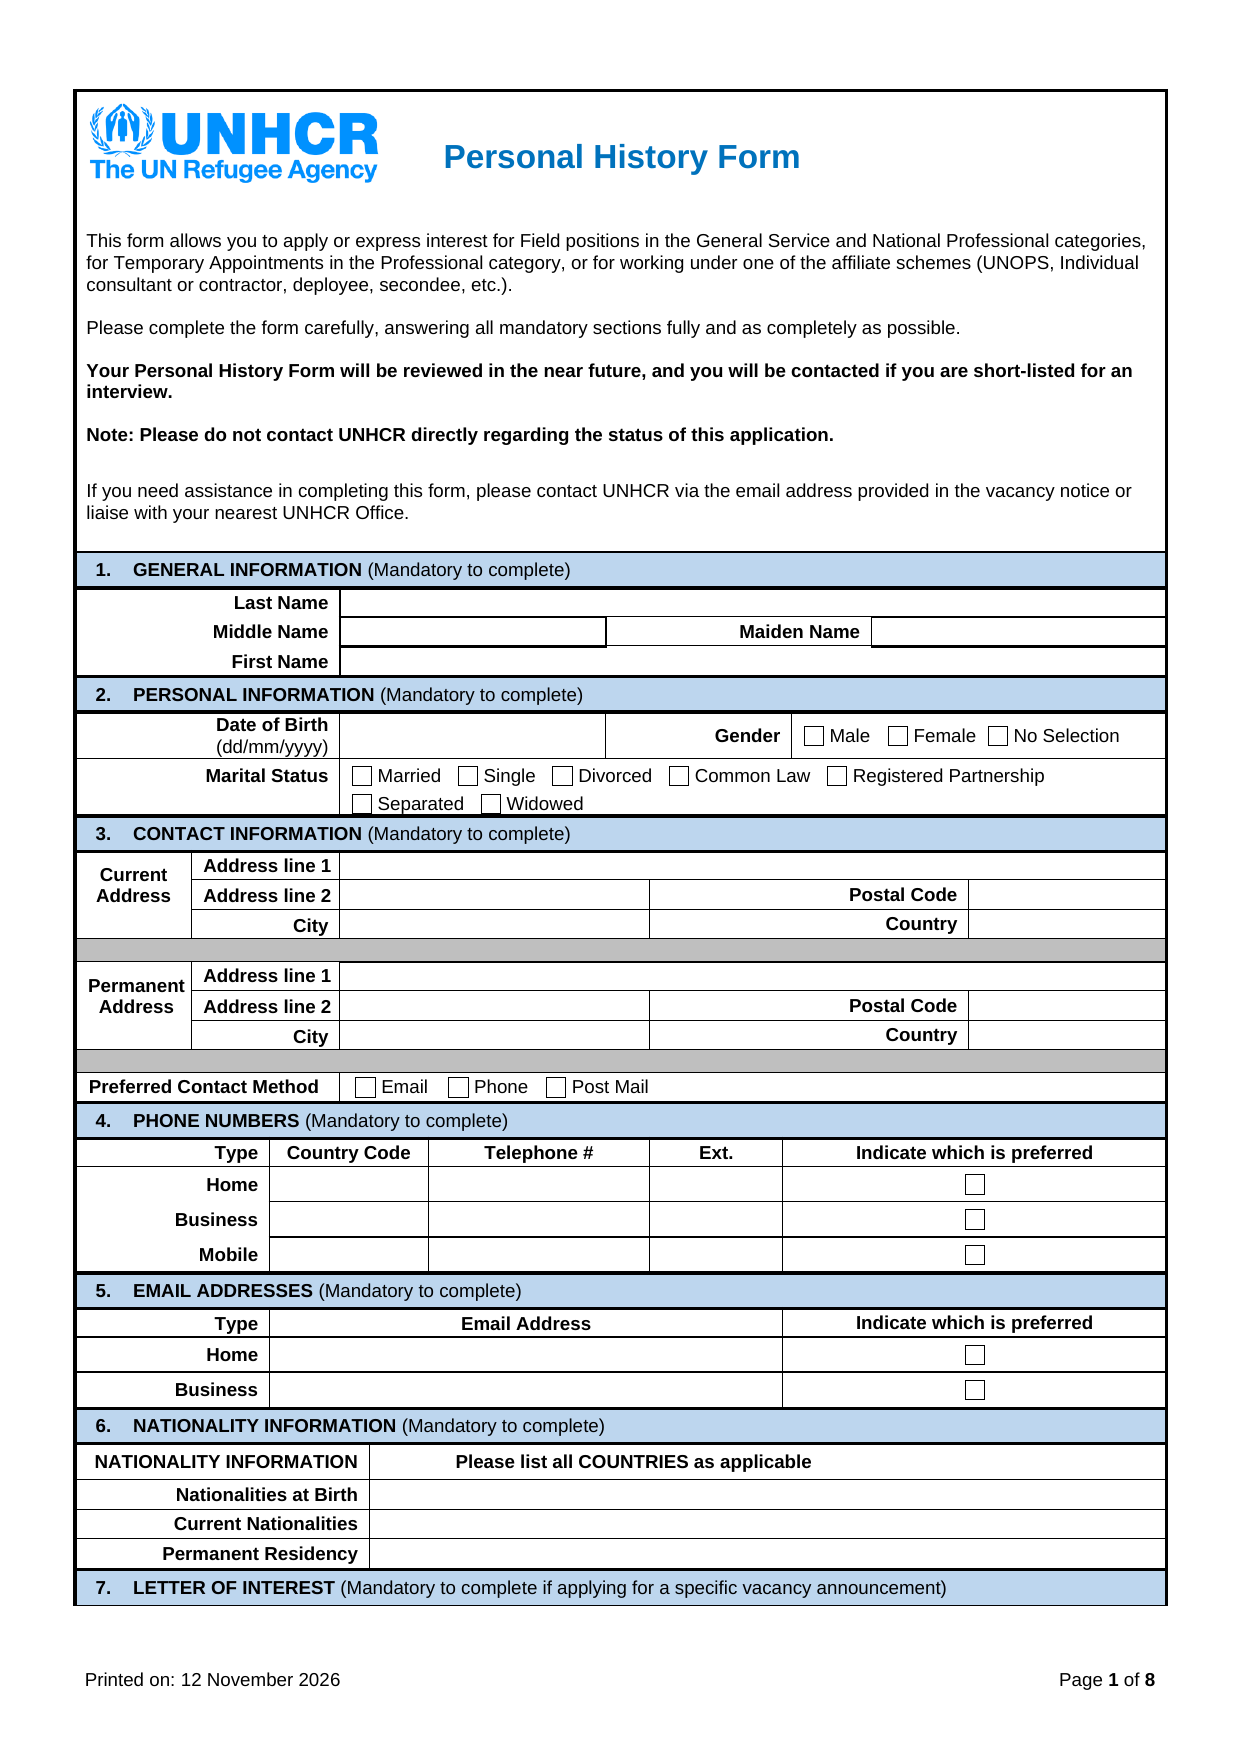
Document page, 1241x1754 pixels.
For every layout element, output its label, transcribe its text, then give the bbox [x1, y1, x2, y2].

table_cell [429, 1238, 649, 1271]
table_cell Marital Status [77, 759, 339, 814]
table_cell Country Code [270, 1140, 428, 1166]
table_cell Permanent Address [77, 962, 191, 1020]
table_cell Address line 1 [192, 962, 339, 990]
table_cell [341, 646, 1165, 675]
table_cell CONTACT INFORMATION (Mandatory to complete) [77, 818, 1165, 850]
table_cell Current Nationalities [77, 1510, 369, 1538]
table_cell [270, 1373, 782, 1407]
table_cell Gender [606, 714, 791, 758]
table_cell Maiden Name [607, 617, 871, 645]
table_cell [77, 1050, 1165, 1072]
table_cell [340, 1021, 649, 1049]
table_cell [783, 1338, 1165, 1371]
table_cell [650, 1238, 782, 1271]
table_cell Ext. [650, 1140, 782, 1166]
table_cell [341, 618, 605, 645]
table_cell Mobile [77, 1236, 269, 1271]
table_cell [650, 1202, 782, 1236]
table_cell Nationalities at Birth [77, 1480, 369, 1509]
table_cell [340, 910, 649, 938]
table_cell Postal Code [650, 991, 968, 1020]
picture [87, 100, 381, 186]
table_cell Married Single Divorced Common Law Registered Partnership Separated Widowed [340, 759, 1165, 814]
table_cell Current Address [77, 853, 191, 909]
table_cell Preferred Contact Method [77, 1073, 339, 1101]
table_cell Business [77, 1201, 269, 1236]
table_cell [783, 1373, 1165, 1407]
table_cell Address line 2 [192, 880, 339, 909]
table_header Personal History Form This form allows you to apply or express interest for Field positions in the General Service and National Professional categories, for Temporary Appointments in the Professional category, or for working under one of the affiliate schemes (UNOPS, Individual consultant or contractor, deployee, secondee, etc.). Please complete the form carefully, answering all mandatory sections fully and as completely as possible. Your Personal History Form will be reviewed in the near future, and you will be contacted if you are short-listed for an interview. Note: Please do not contact UNHCR directly regarding the status of this application. If you need assistance in completing this form, please contact UNHCR via the email address provided in the vacancy notice or liaise with your nearest UNHCR Office. [77, 92, 1165, 551]
table_cell Please list all COUNTRIES as applicable [370, 1445, 1165, 1479]
table_cell [783, 1202, 1165, 1236]
table_cell NATIONALITY INFORMATION (Mandatory to complete) [77, 1410, 1165, 1442]
table_cell Postal Code [650, 880, 968, 909]
table_cell [783, 1167, 1165, 1201]
table_cell [969, 991, 1165, 1020]
table_cell Telephone # [429, 1140, 649, 1166]
table_cell [340, 714, 605, 758]
table_cell [370, 1480, 1165, 1509]
table_cell Date of Birth (dd/mm/yyyy) [77, 714, 339, 758]
table_cell [429, 1202, 649, 1236]
table_cell [340, 880, 649, 909]
table_cell [872, 618, 1165, 645]
table_cell LETTER OF INTEREST (Mandatory to complete if applying for a specific vacancy announcement) [77, 1571, 1165, 1605]
table_cell [77, 939, 1165, 961]
table_cell [270, 1202, 428, 1236]
table_cell [370, 1539, 1165, 1568]
table_cell [340, 853, 1165, 879]
table_cell [341, 590, 1165, 616]
table_cell [77, 1020, 191, 1049]
table_cell City [192, 1021, 339, 1049]
table_cell Country [650, 1021, 968, 1049]
table_cell [270, 1238, 428, 1271]
table_cell First Name [77, 645, 339, 675]
table_cell Email Phone Post Mail [340, 1073, 1165, 1101]
table_cell Business [77, 1373, 269, 1407]
table_cell Indicate which is preferred [783, 1310, 1165, 1336]
table_cell [340, 963, 1165, 990]
table_cell Male Female No Selection [792, 714, 1165, 758]
table_cell Address line 2 [192, 991, 339, 1020]
table_cell [650, 1167, 782, 1201]
table_cell Type [77, 1140, 269, 1166]
table_cell Address line 1 [192, 853, 339, 879]
table_cell [340, 991, 649, 1020]
table_cell [77, 909, 191, 938]
table_cell GENERAL INFORMATION (Mandatory to complete) [77, 553, 1165, 586]
table_cell [969, 880, 1165, 909]
table_cell EMAIL ADDRESSES (Mandatory to complete) [77, 1275, 1165, 1307]
table_cell NATIONALITY INFORMATION [77, 1445, 369, 1479]
table_cell [969, 910, 1165, 938]
table_cell Home [77, 1167, 269, 1201]
table_cell Country [650, 910, 968, 938]
table_cell [783, 1238, 1165, 1271]
table_cell PHONE NUMBERS (Mandatory to complete) [77, 1104, 1165, 1137]
table_cell [370, 1510, 1165, 1538]
table_cell Indicate which is preferred [783, 1140, 1165, 1166]
table_cell [270, 1167, 428, 1201]
table_cell PERSONAL INFORMATION (Mandatory to complete) [77, 678, 1165, 710]
table_cell Last Name [77, 590, 339, 616]
table_cell Home [77, 1338, 269, 1371]
table_cell Type [77, 1310, 269, 1336]
table_cell Permanent Residency [77, 1539, 369, 1568]
table_cell [429, 1167, 649, 1201]
table_cell [270, 1338, 782, 1371]
table_cell Email Address [270, 1310, 782, 1336]
table_cell [969, 1021, 1165, 1049]
table_cell City [192, 910, 339, 938]
table_cell Middle Name [77, 616, 339, 645]
